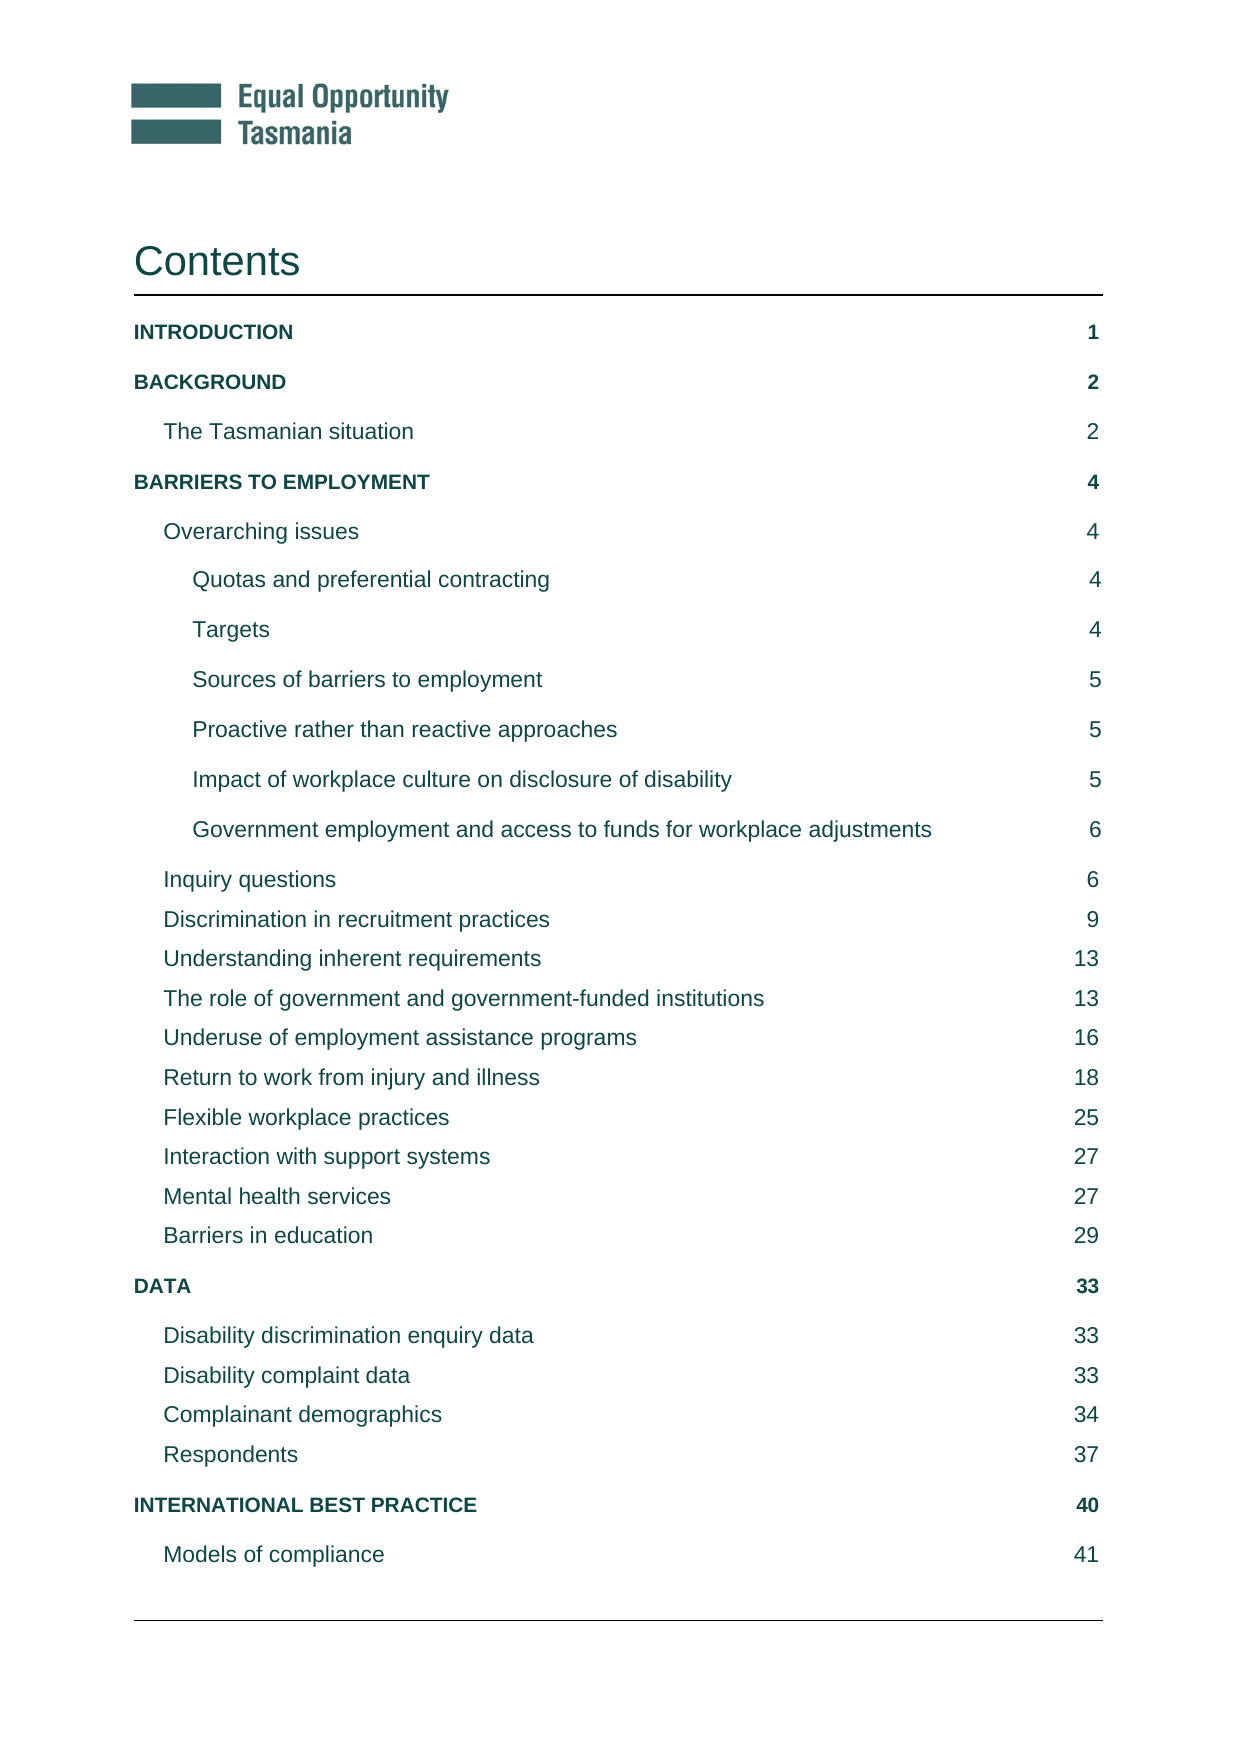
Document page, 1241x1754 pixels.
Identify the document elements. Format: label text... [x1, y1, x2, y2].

text Proactive rather than reactive approaches 5 [192, 714, 1103, 743]
text Impact of workplace culture on disclosure of disability 5 [192, 764, 1103, 793]
text International best practice 40 [133, 1489, 1103, 1518]
text Models of compliance 41 [163, 1539, 1103, 1568]
text Respondents 37 [163, 1439, 1103, 1468]
text Return to work from injury and illness 18 [163, 1062, 1103, 1091]
text Targets 4 [192, 614, 1103, 643]
text Quotas and preferential contracting 4 [192, 564, 1103, 593]
text Discrimination in recruitment practices 9 [163, 904, 1103, 933]
text Sources of barriers to employment 5 [192, 664, 1103, 693]
picture [131, 76, 1165, 149]
text Disability discrimination enquiry data 33 [163, 1320, 1103, 1349]
text Data 33 [133, 1270, 1103, 1299]
text Flexible workplace practices 25 [163, 1102, 1103, 1131]
text The Tasmanian situation 2 [163, 416, 1103, 446]
text Introduction 1 [133, 316, 1103, 346]
text Government employment and access to funds for workplace adjustments 6 [192, 814, 1103, 843]
text The role of government and government-funded institutions 13 [163, 983, 1103, 1012]
text Barriers to employment 4 [133, 466, 1103, 496]
text Complainant demographics 34 [163, 1399, 1103, 1429]
text Underuse of employment assistance programs 16 [163, 1022, 1103, 1052]
text Disability complaint data 33 [163, 1360, 1103, 1389]
text Barriers in education 29 [163, 1220, 1103, 1249]
text Mental health services 27 [163, 1181, 1103, 1210]
text Understanding inherent requirements 13 [163, 943, 1103, 972]
text Inquiry questions 6 [163, 864, 1103, 893]
text Overarching issues 4 [163, 516, 1103, 546]
text Background 2 [133, 366, 1103, 396]
subtitle Contents [133, 236, 1103, 296]
text Interaction with support systems 27 [163, 1141, 1103, 1170]
